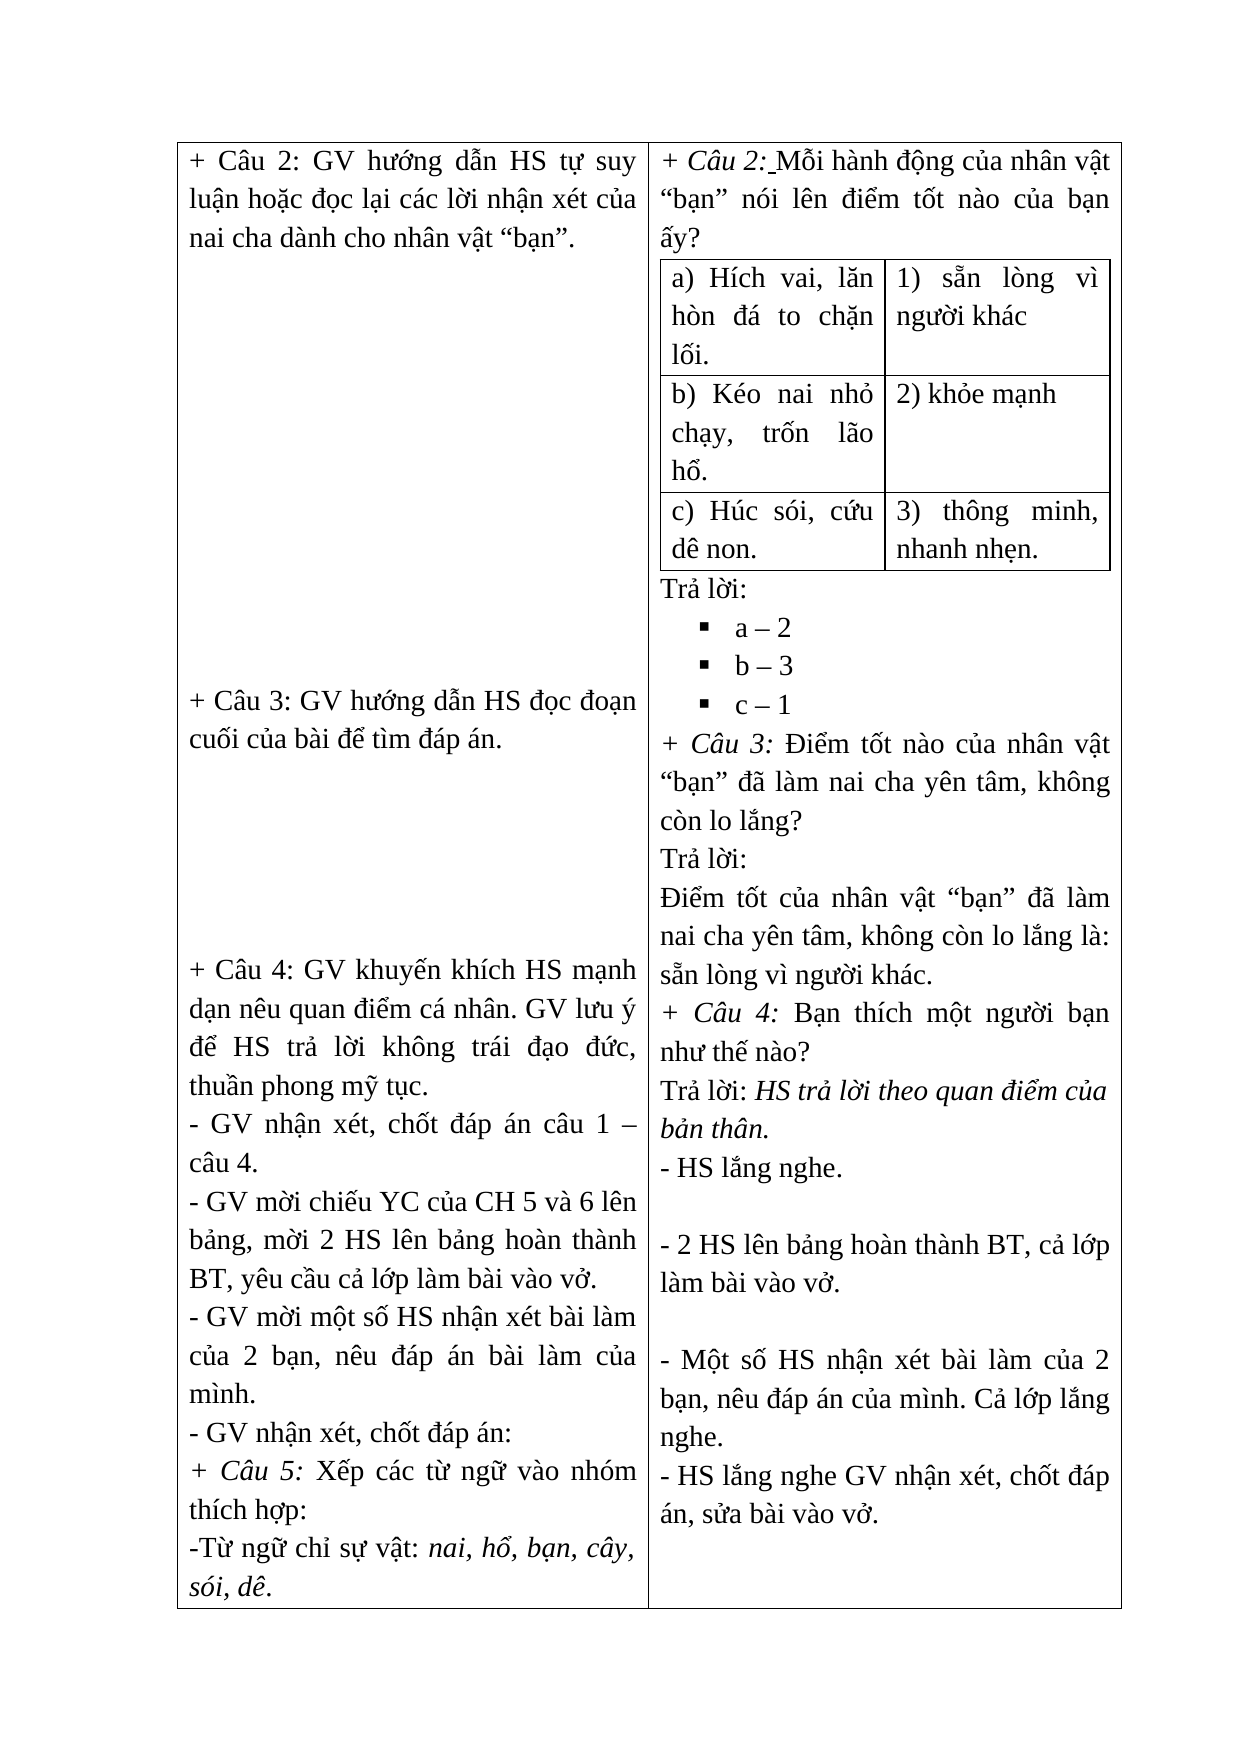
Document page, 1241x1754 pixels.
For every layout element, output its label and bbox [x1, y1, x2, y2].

table_cell [649, 143, 1121, 1608]
table_cell [178, 143, 648, 1608]
